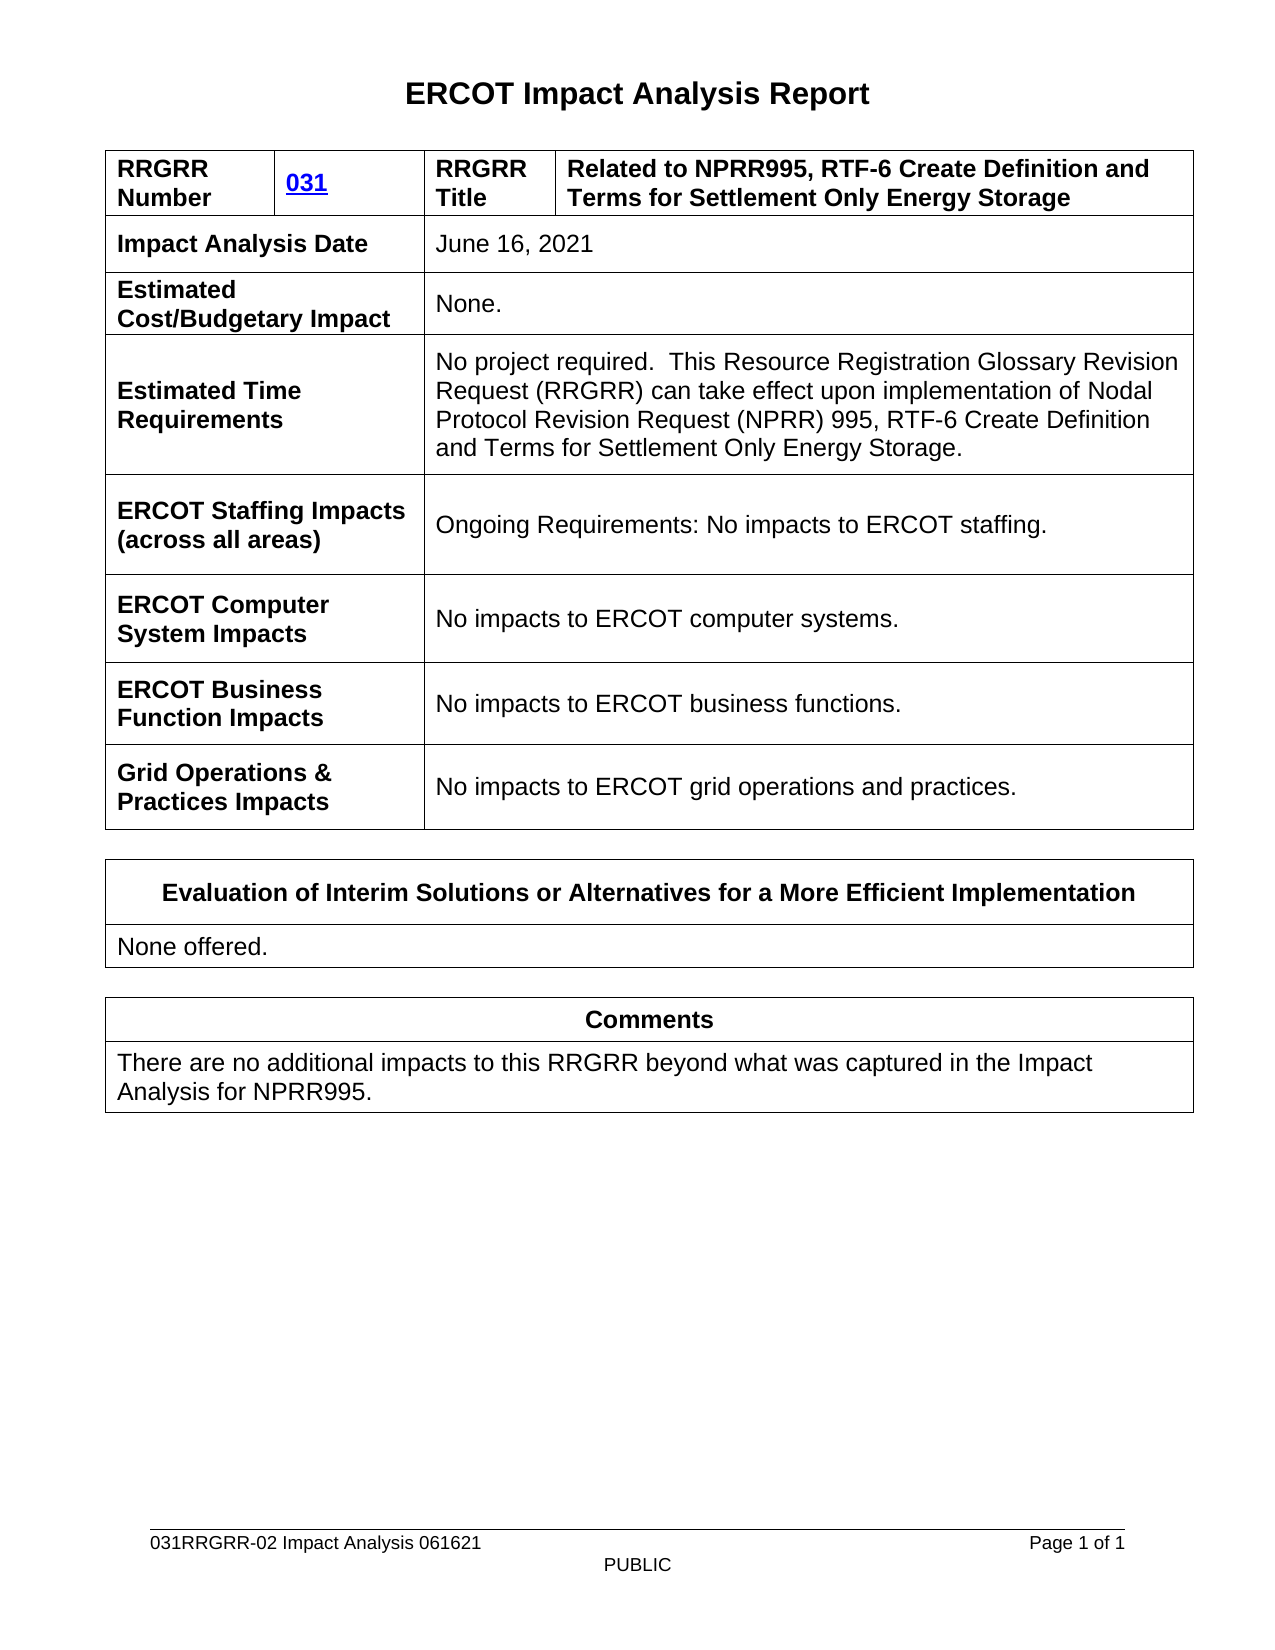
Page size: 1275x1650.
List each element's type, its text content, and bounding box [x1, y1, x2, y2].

table_cell Ongoing Requirements: No impacts to ERCOT staffing. [425, 475, 1193, 574]
table_cell No project required. This Resource Registration Glossary Revision Request (RRGRR) can take effect upon implementation of Nodal Protocol Revision Request (NPRR) 995, RTF-6 Create Definition and Terms for Settlement Only Energy Storage. [425, 335, 1193, 474]
table_cell ERCOT Business Function Impacts [106, 663, 424, 744]
table_cell None offered. [106, 925, 1193, 967]
table_cell No impacts to ERCOT computer systems. [425, 575, 1193, 662]
table_header Comments [106, 998, 1193, 1041]
table_cell June 16, 2021 [425, 216, 1193, 272]
table_cell Estimated Cost/Budgetary Impact [106, 273, 424, 334]
table_cell None. [425, 273, 1193, 334]
table_header Evaluation of Interim Solutions or Alternatives for a More Efficient Implementation [106, 860, 1193, 924]
table_header RRGRR Title [425, 151, 555, 214]
table_cell There are no additional impacts to this RRGRR beyond what was captured in the Impact Analysis for NPRR995. [106, 1042, 1193, 1112]
table_cell ERCOT Computer System Impacts [106, 575, 424, 662]
table_cell No impacts to ERCOT business functions. [425, 663, 1193, 744]
table_cell Grid Operations & Practices Impacts [106, 745, 424, 829]
table_header RRGRR Number [106, 151, 274, 214]
table_cell Impact Analysis Date [106, 216, 424, 272]
table_cell Estimated Time Requirements [106, 335, 424, 474]
table_cell No impacts to ERCOT grid operations and practices. [425, 745, 1193, 829]
table_cell ERCOT Staffing Impacts (across all areas) [106, 475, 424, 574]
table_header Related to NPRR995, RTF-6 Create Definition and Terms for Settlement Only Energy Storage [556, 151, 1193, 214]
table_header 031 [275, 151, 424, 214]
